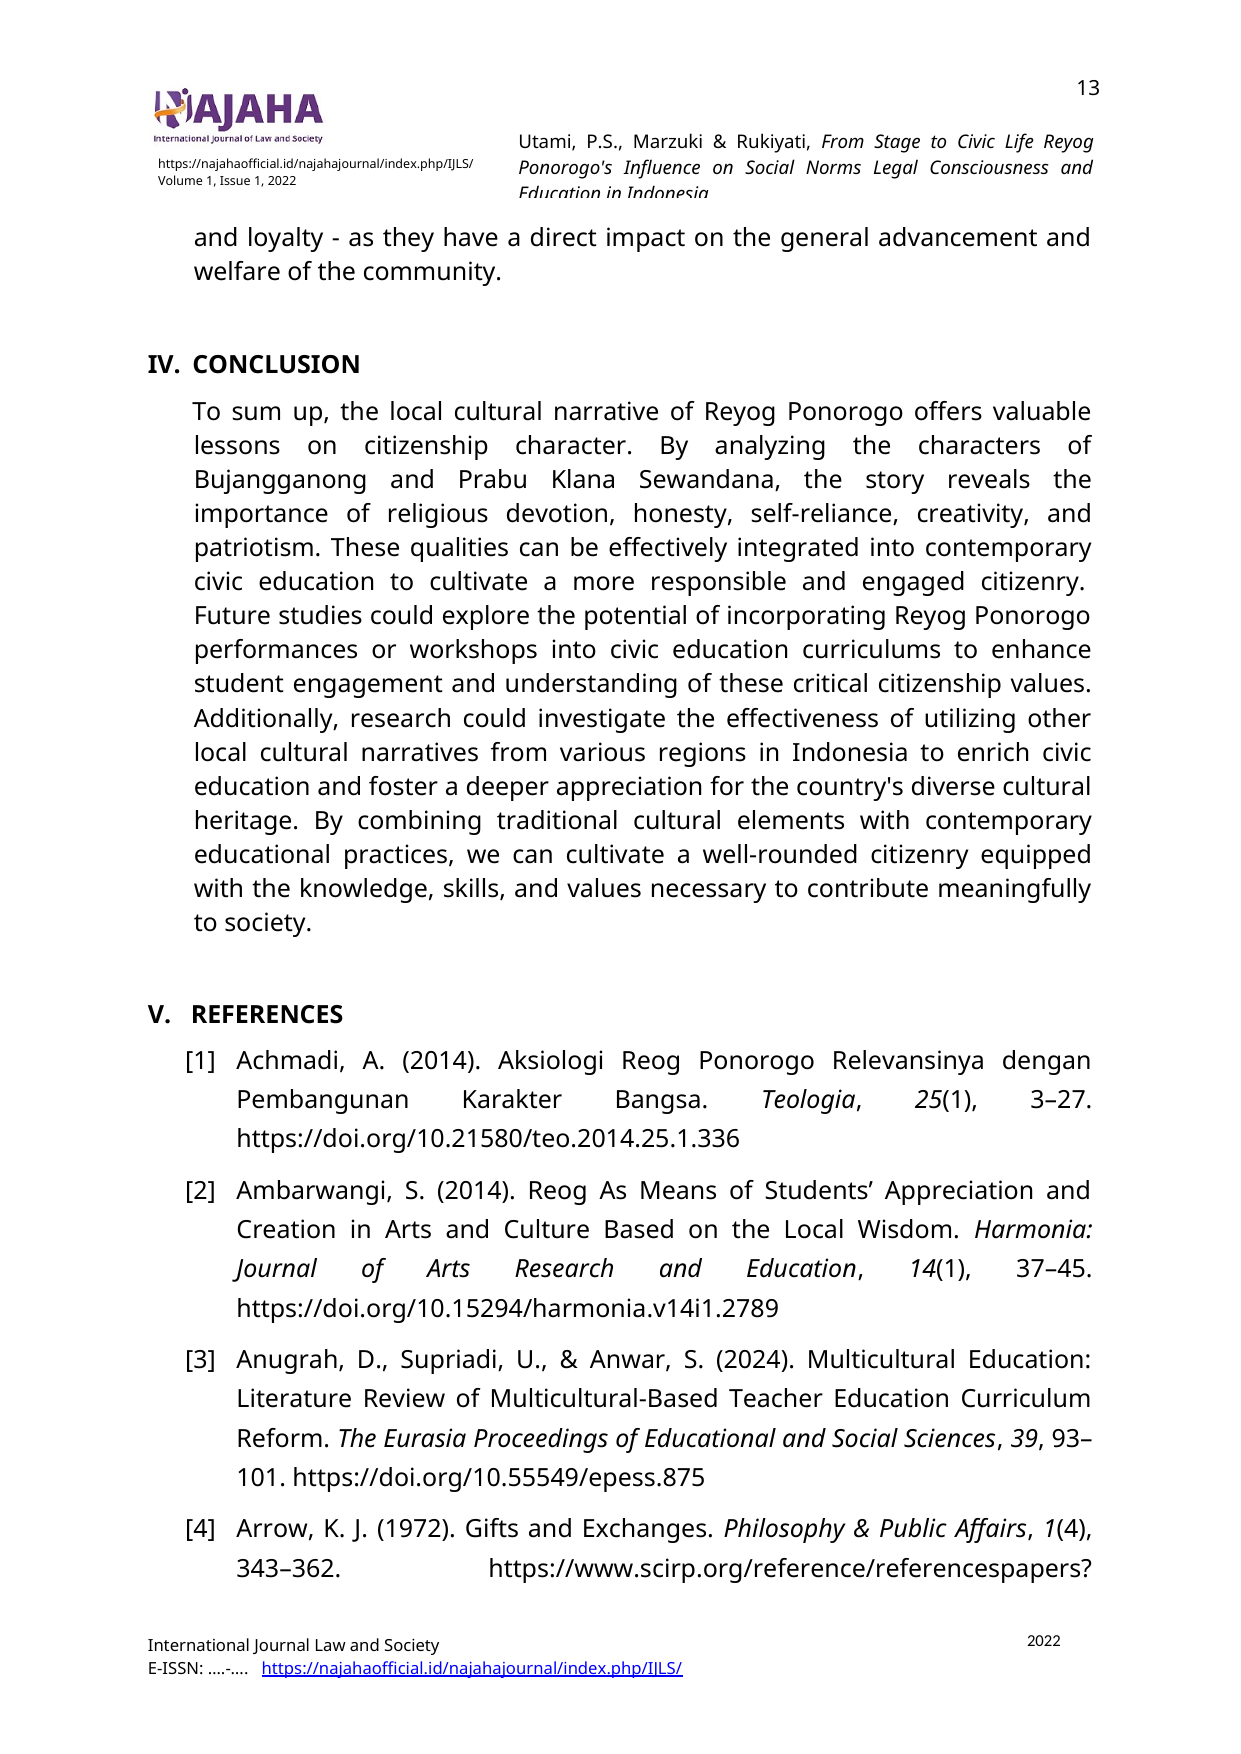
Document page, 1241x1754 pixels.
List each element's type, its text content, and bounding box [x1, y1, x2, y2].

list Ambarwangi, S. (2014). Reog As Means of Students’ Appreciation and Creation in Arts and Culture Based on the Local Wisdom. Harmonia: Journal of Arts Research and Education, 14(1), 37–45. https://doi.org/10.15294/harmonia.v14i1.2789 [185, 1173, 1092, 1324]
list Achmadi, A. (2014). Aksiologi Reog Ponorogo Relevansinya dengan Pembangunan Karakter Bangsa. Teologia, 25(1), 3–27. https://doi.org/10.21580/teo.2014.25.1.336 [185, 1043, 1092, 1155]
picture [147, 75, 328, 158]
list Anugrah, D., Supriadi, U., & Anwar, S. (2024). Multicultural Education: Literature Review of Multicultural-Based Teacher Education Curriculum Reform. The Eurasia Proceedings of Educational and Social Sciences, 39, 93–101. https://doi.org/10.55549/epess.875 [185, 1342, 1092, 1493]
text V. REFERENCES [148, 996, 1092, 1030]
list To sum up, the local cultural narrative of Reyog Ponorogo offers valuable lessons on citizenship character. By analyzing the characters of Bujangganong and Prabu Klana Sewandana, the story reveals the importance of religious devotion, honesty, self-reliance, creativity, and patriotism. These qualities can be effectively integrated into contemporary civic education to cultivate a more responsible and engaged citizenry. Future studies could explore the potential of incorporating Reyog Ponorogo performances or workshops into civic education curriculums to enhance student engagement and understanding of these critical citizenship values. Additionally, research could investigate the effectiveness of utilizing other local cultural narratives from various regions in Indonesia to enrich civic education and foster a deeper appreciation for the country's diverse cultural heritage. By combining traditional cultural elements with contemporary educational practices, we can cultivate a well-rounded citizenry equipped with the knowledge, skills, and values necessary to contribute meaningfully to society. [192, 394, 1093, 939]
list CONCLUSION [148, 347, 1092, 381]
